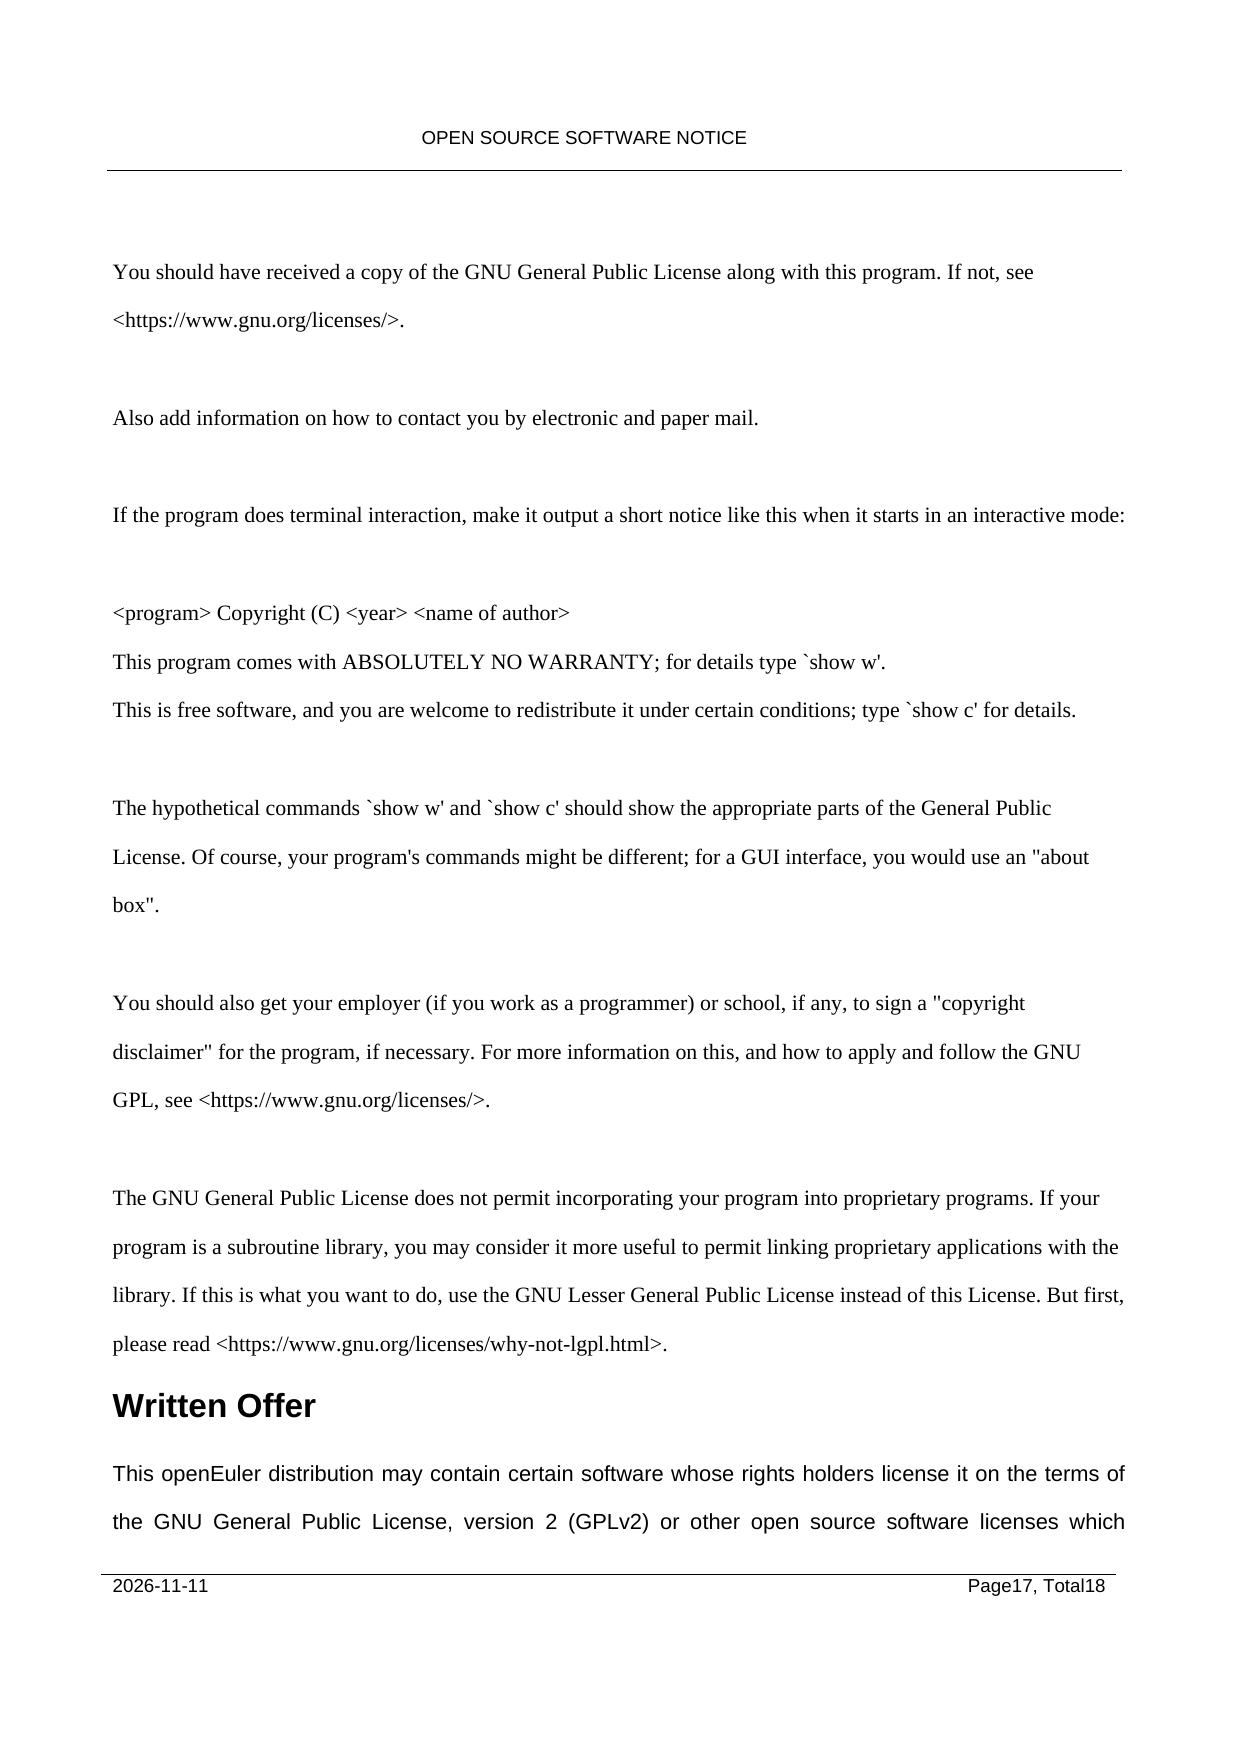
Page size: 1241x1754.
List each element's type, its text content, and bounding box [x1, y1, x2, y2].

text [112, 1457, 1128, 1538]
text Written Offer [112, 1373, 1128, 1438]
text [112, 206, 1128, 1360]
